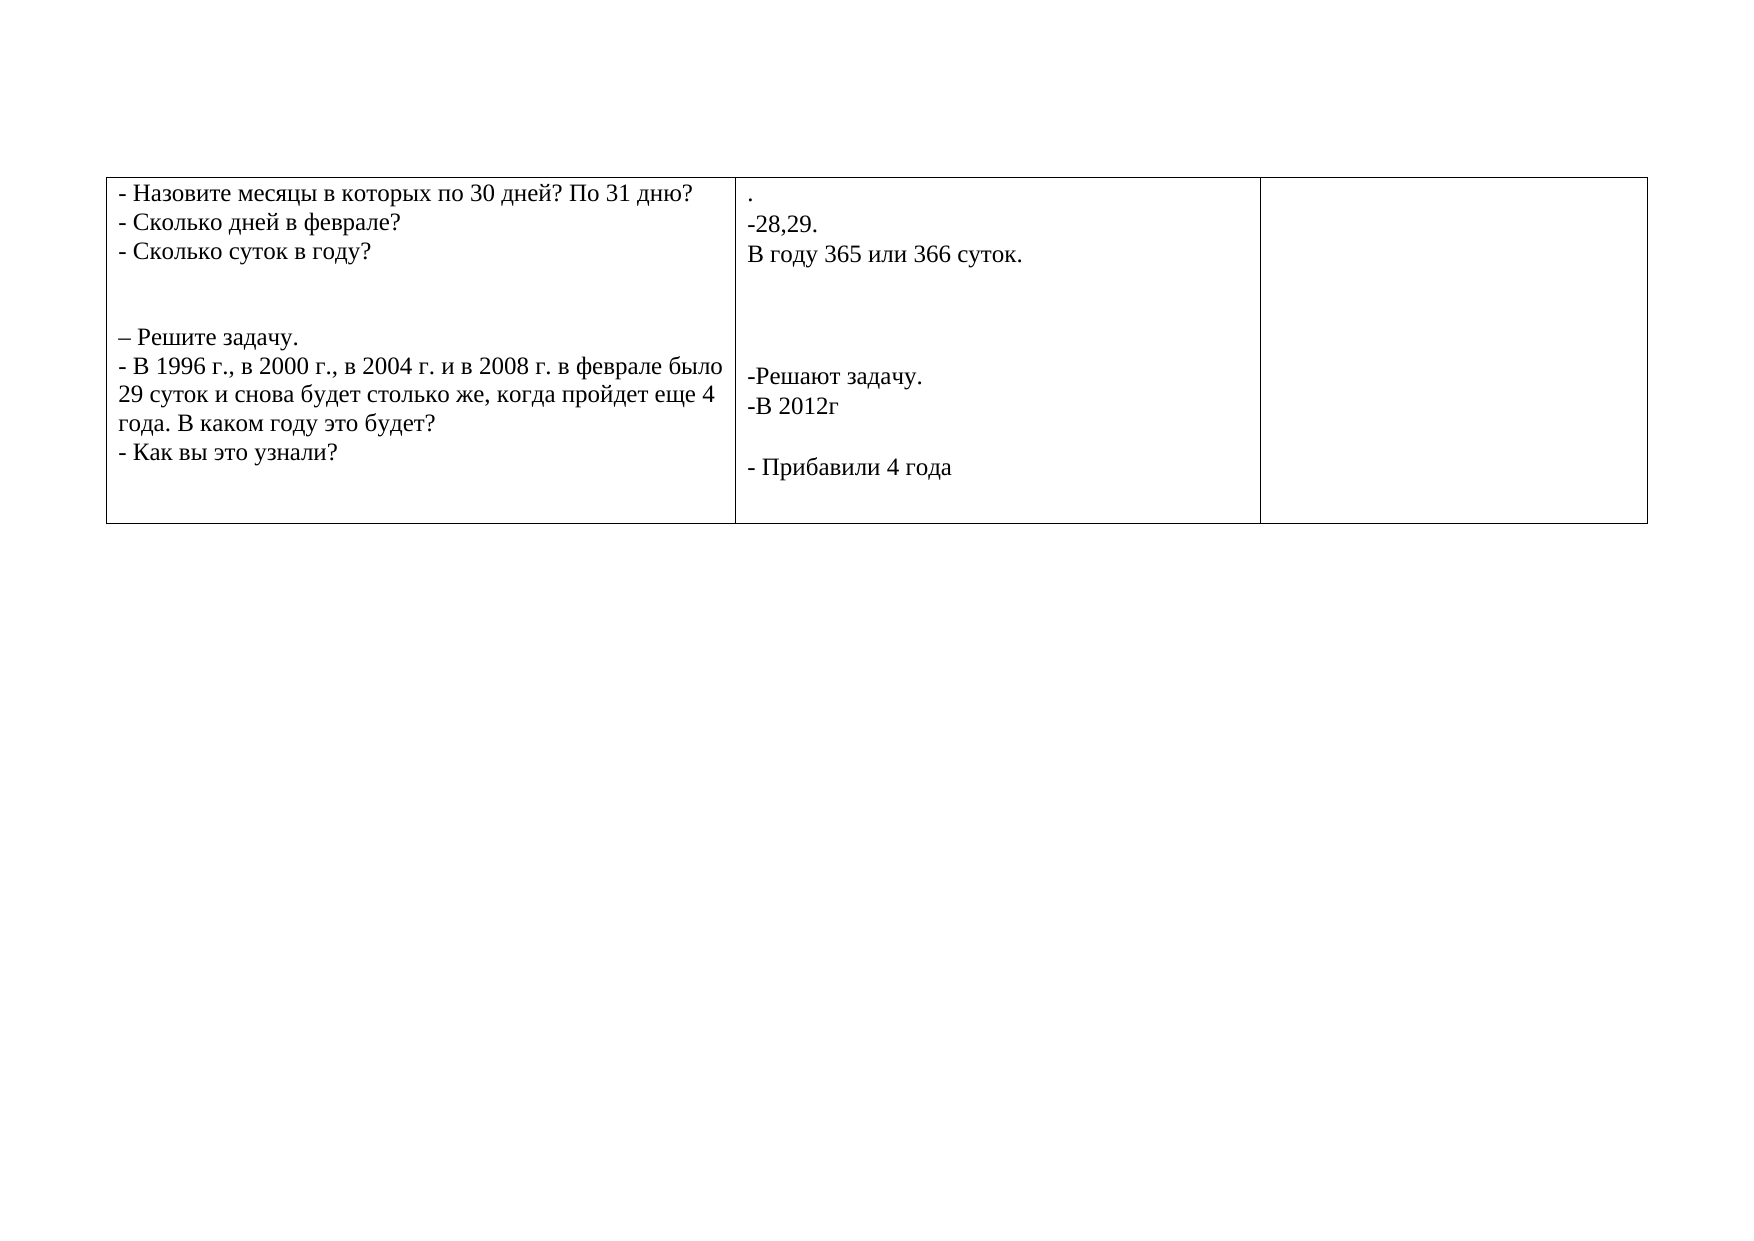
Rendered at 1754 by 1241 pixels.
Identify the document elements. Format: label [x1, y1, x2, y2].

table_cell [736, 178, 1260, 523]
table_cell [107, 178, 735, 523]
table_cell [1261, 178, 1647, 523]
